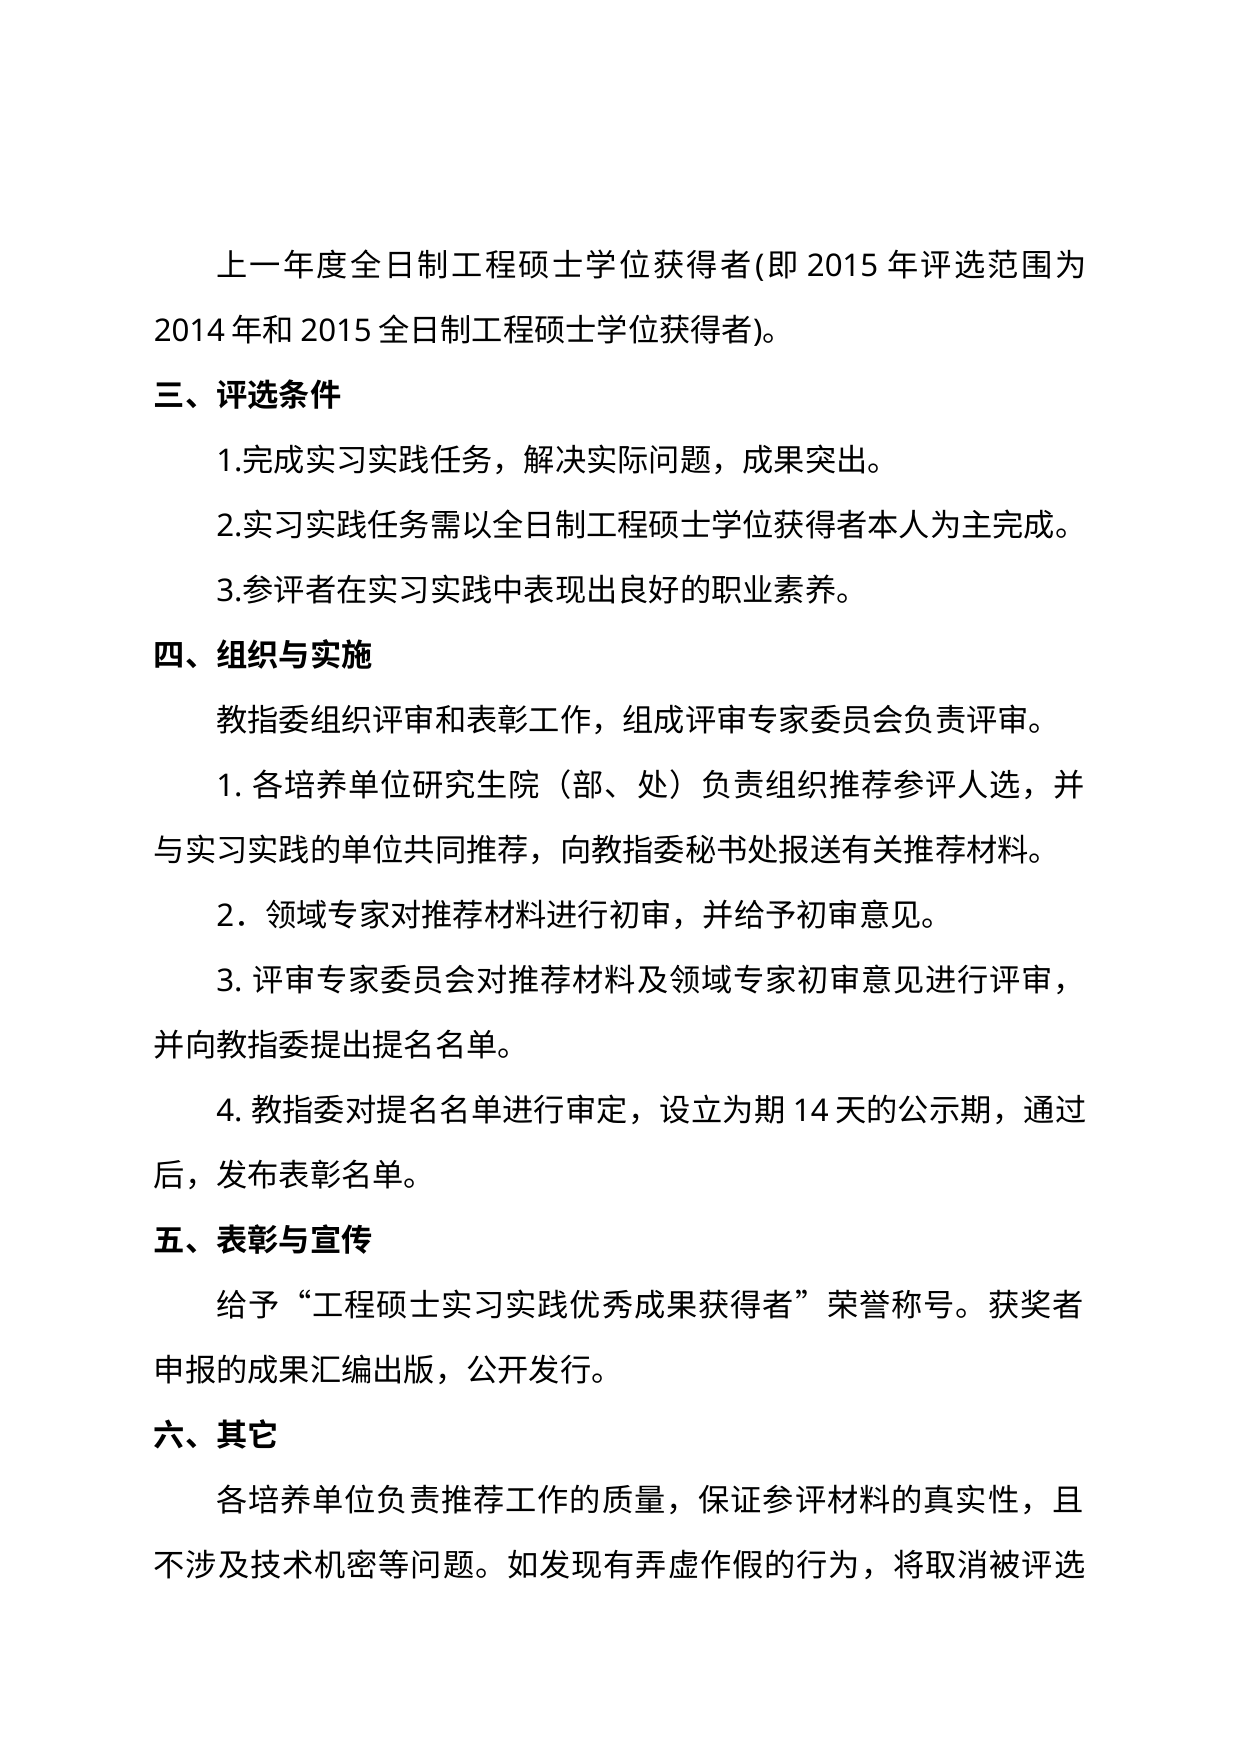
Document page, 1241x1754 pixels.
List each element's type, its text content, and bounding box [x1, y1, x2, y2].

text 4. 教指委对提名名单进行审定，设立为期14天的公示期，通过后，发布表彰名单。 [153, 1075, 1087, 1205]
text 给予“工程硕士实习实践优秀成果获得者”荣誉称号。获奖者申报的成果汇编出版，公开发行。 [153, 1270, 1087, 1400]
text 四、组织与实施 [153, 620, 1087, 685]
text 2.实习实践任务需以全日制工程硕士学位获得者本人为主完成。 [153, 490, 1087, 555]
text 教指委组织评审和表彰工作，组成评审专家委员会负责评审。 [153, 685, 1087, 750]
text 五、表彰与宣传 [153, 1205, 1087, 1270]
text 3.参评者在实习实践中表现出良好的职业素养。 [153, 555, 1087, 620]
text 三、评选条件 [153, 360, 1087, 425]
text 1. 各培养单位研究生院（部、处）负责组织推荐参评人选，并与实习实践的单位共同推荐，向教指委秘书处报送有关推荐材料。 [153, 750, 1087, 880]
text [153, 1465, 1087, 1595]
text 3. 评审专家委员会对推荐材料及领域专家初审意见进行评审，并向教指委提出提名名单。 [153, 945, 1087, 1075]
text 六、其它 [153, 1400, 1087, 1465]
text 上一年度全日制工程硕士学位获得者(即2015年评选范围为2014年和2015全日制工程硕士学位获得者)。 [153, 230, 1087, 360]
text 1.完成实习实践任务，解决实际问题，成果突出。 [153, 425, 1087, 490]
text 2．领域专家对推荐材料进行初审，并给予初审意见。 [153, 880, 1087, 945]
